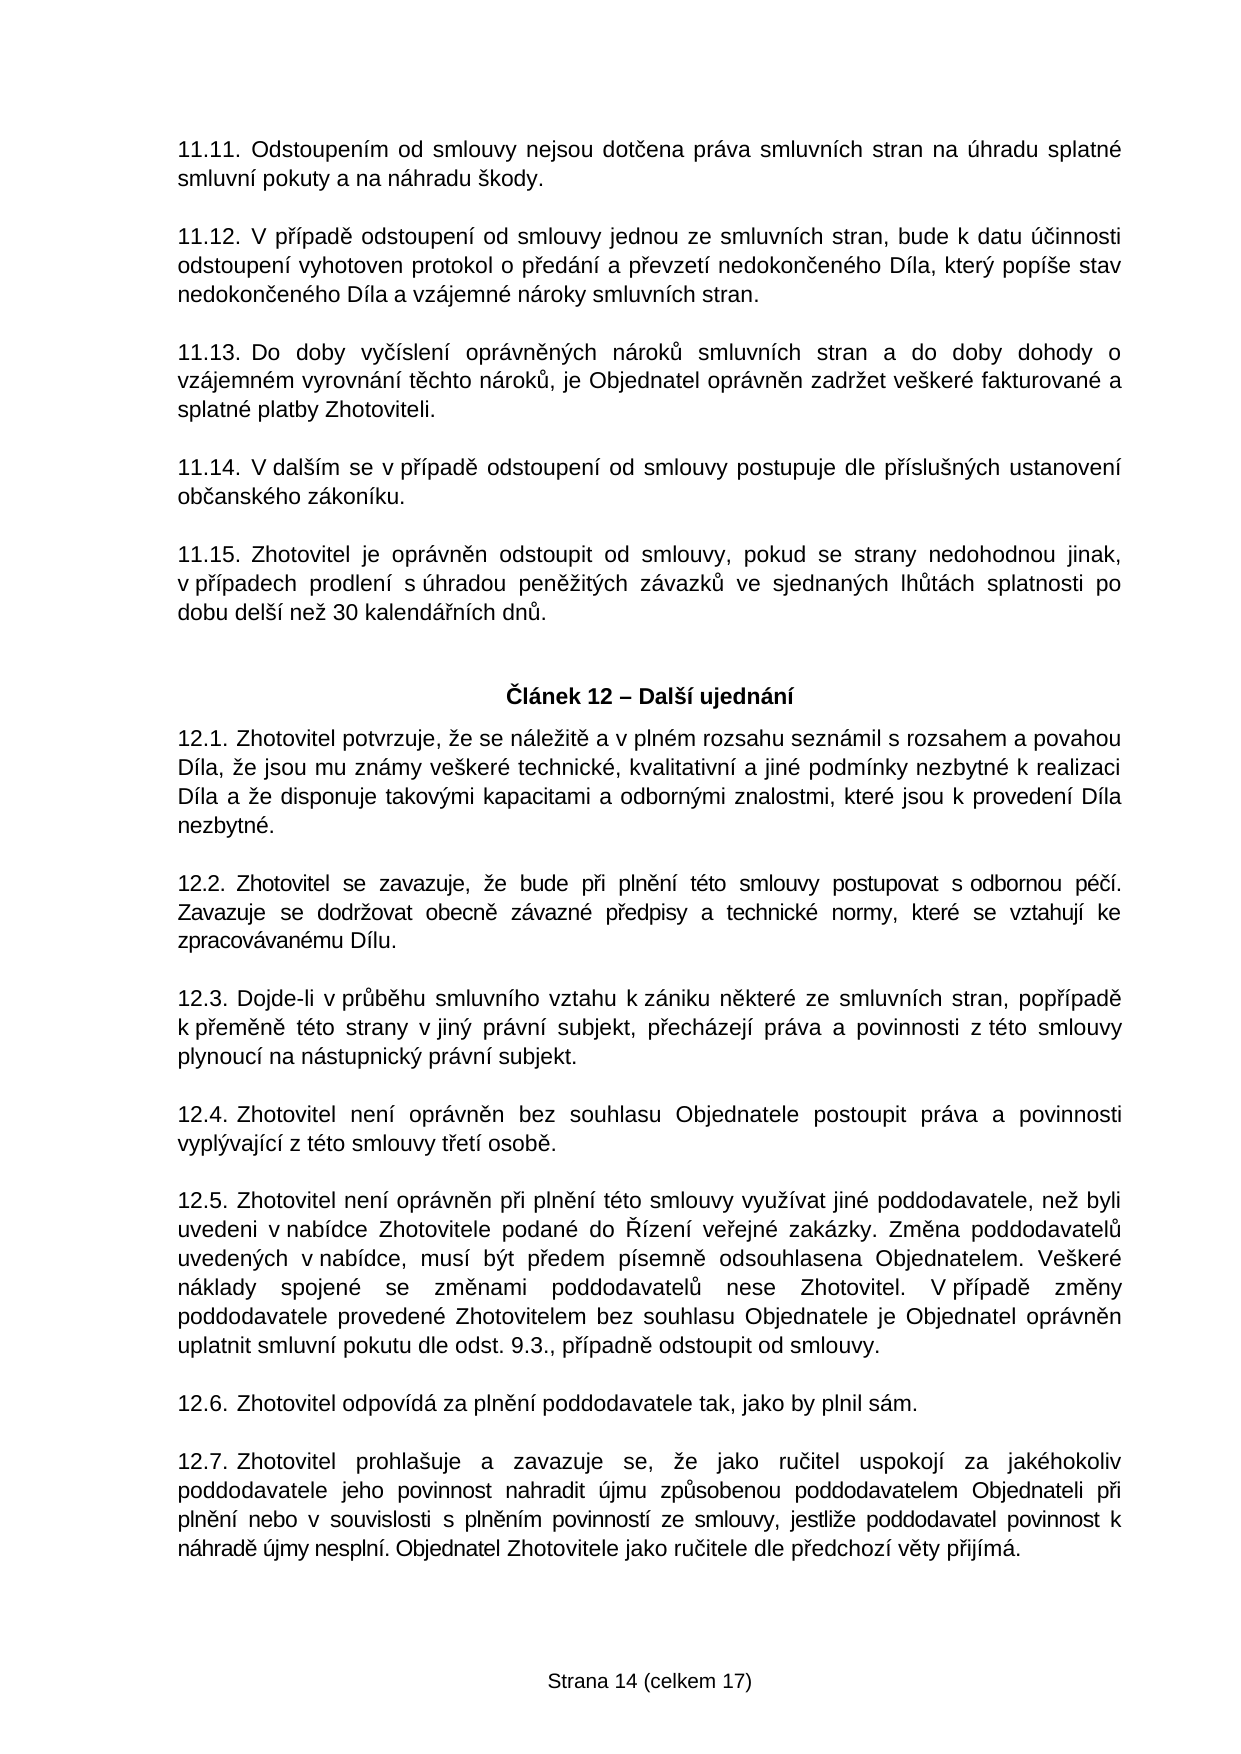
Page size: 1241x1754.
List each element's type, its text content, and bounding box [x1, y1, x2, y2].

list V případě odstoupení od smlouvy jednou ze smluvních stran, bude k datu účinnosti odstoupení vyhotoven protokol o předání a převzetí nedokončeného Díla, který popíše stav nedokončeného Díla a vzájemné nároky smluvních stran. [177, 223, 1122, 307]
list Zhotovitel potvrzuje, že se náležitě a v plném rozsahu seznámil s rozsahem a povahou Díla, že jsou mu známy veškeré technické, kvalitativní a jiné podmínky nezbytné k realizaci Díla a že disponuje takovými kapacitami a odbornými znalostmi, které jsou k provedení Díla nezbytné. [177, 725, 1122, 838]
list Zhotovitel prohlašuje a zavazuje se, že jako ručitel uspokojí za jakéhokoliv poddodavatele jeho povinnost nahradit újmu způsobenou poddodavatelem Objednateli při plnění nebo v souvislosti s plněním povinností ze smlouvy, jestliže poddodavatel povinnost k náhradě újmy nesplní. Objednatel Zhotovitele jako ručitele dle předchozí věty přijímá. [177, 1448, 1122, 1561]
list Do doby vyčíslení oprávněných nároků smluvních stran a do doby dohody o vzájemném vyrovnání těchto nároků, je Objednatel oprávněn zadržet veškeré fakturované a splatné platby Zhotoviteli. [177, 338, 1122, 423]
list V dalším se v případě odstoupení od smlouvy postupuje dle příslušných ustanovení občanského zákoníku. [177, 454, 1122, 510]
list Odstoupením od smlouvy nejsou dotčena práva smluvních stran na úhradu splatné smluvní pokuty a na náhradu škody. [177, 136, 1122, 191]
text Článek 12 – Další ujednání [177, 683, 1122, 710]
list Zhotovitel se zavazuje, že bude při plnění této smlouvy postupovat s odbornou péčí. Zavazuje se dodržovat obecně závazné předpisy a technické normy, které se vztahují ke zpracovávanému Dílu. [177, 869, 1122, 954]
list Dojde-li v průběhu smluvního vztahu k zániku některé ze smluvních stran, popřípadě k přeměně této strany v jiný právní subjekt, přecházejí práva a povinnosti z této smlouvy plynoucí na nástupnický právní subjekt. [177, 985, 1122, 1069]
list Zhotovitel není oprávněn bez souhlasu Objednatele postoupit práva a povinnosti vyplývající z této smlouvy třetí osobě. [177, 1101, 1122, 1156]
list Zhotovitel není oprávněn při plnění této smlouvy využívat jiné poddodavatele, než byli uvedeni v nabídce Zhotovitele podané do Řízení veřejné zakázky. Změna poddodavatelů uvedených v nabídce, musí být předem písemně odsouhlasena Objednatelem. Veškeré náklady spojené se změnami poddodavatelů nese Zhotovitel. V případě změny poddodavatele provedené Zhotovitelem bez souhlasu Objednatele je Objednatel oprávněn uplatnit smluvní pokutu dle odst. 9.3., případně odstoupit od smlouvy. [177, 1187, 1122, 1359]
list Zhotovitel je oprávněn odstoupit od smlouvy, pokud se strany nedohodnou jinak, v případech prodlení s úhradou peněžitých závazků ve sjednaných lhůtách splatnosti po dobu delší než 30 kalendářních dnů. [177, 541, 1122, 626]
list Zhotovitel odpovídá za plnění poddodavatele tak, jako by plnil sám. [177, 1390, 1122, 1416]
